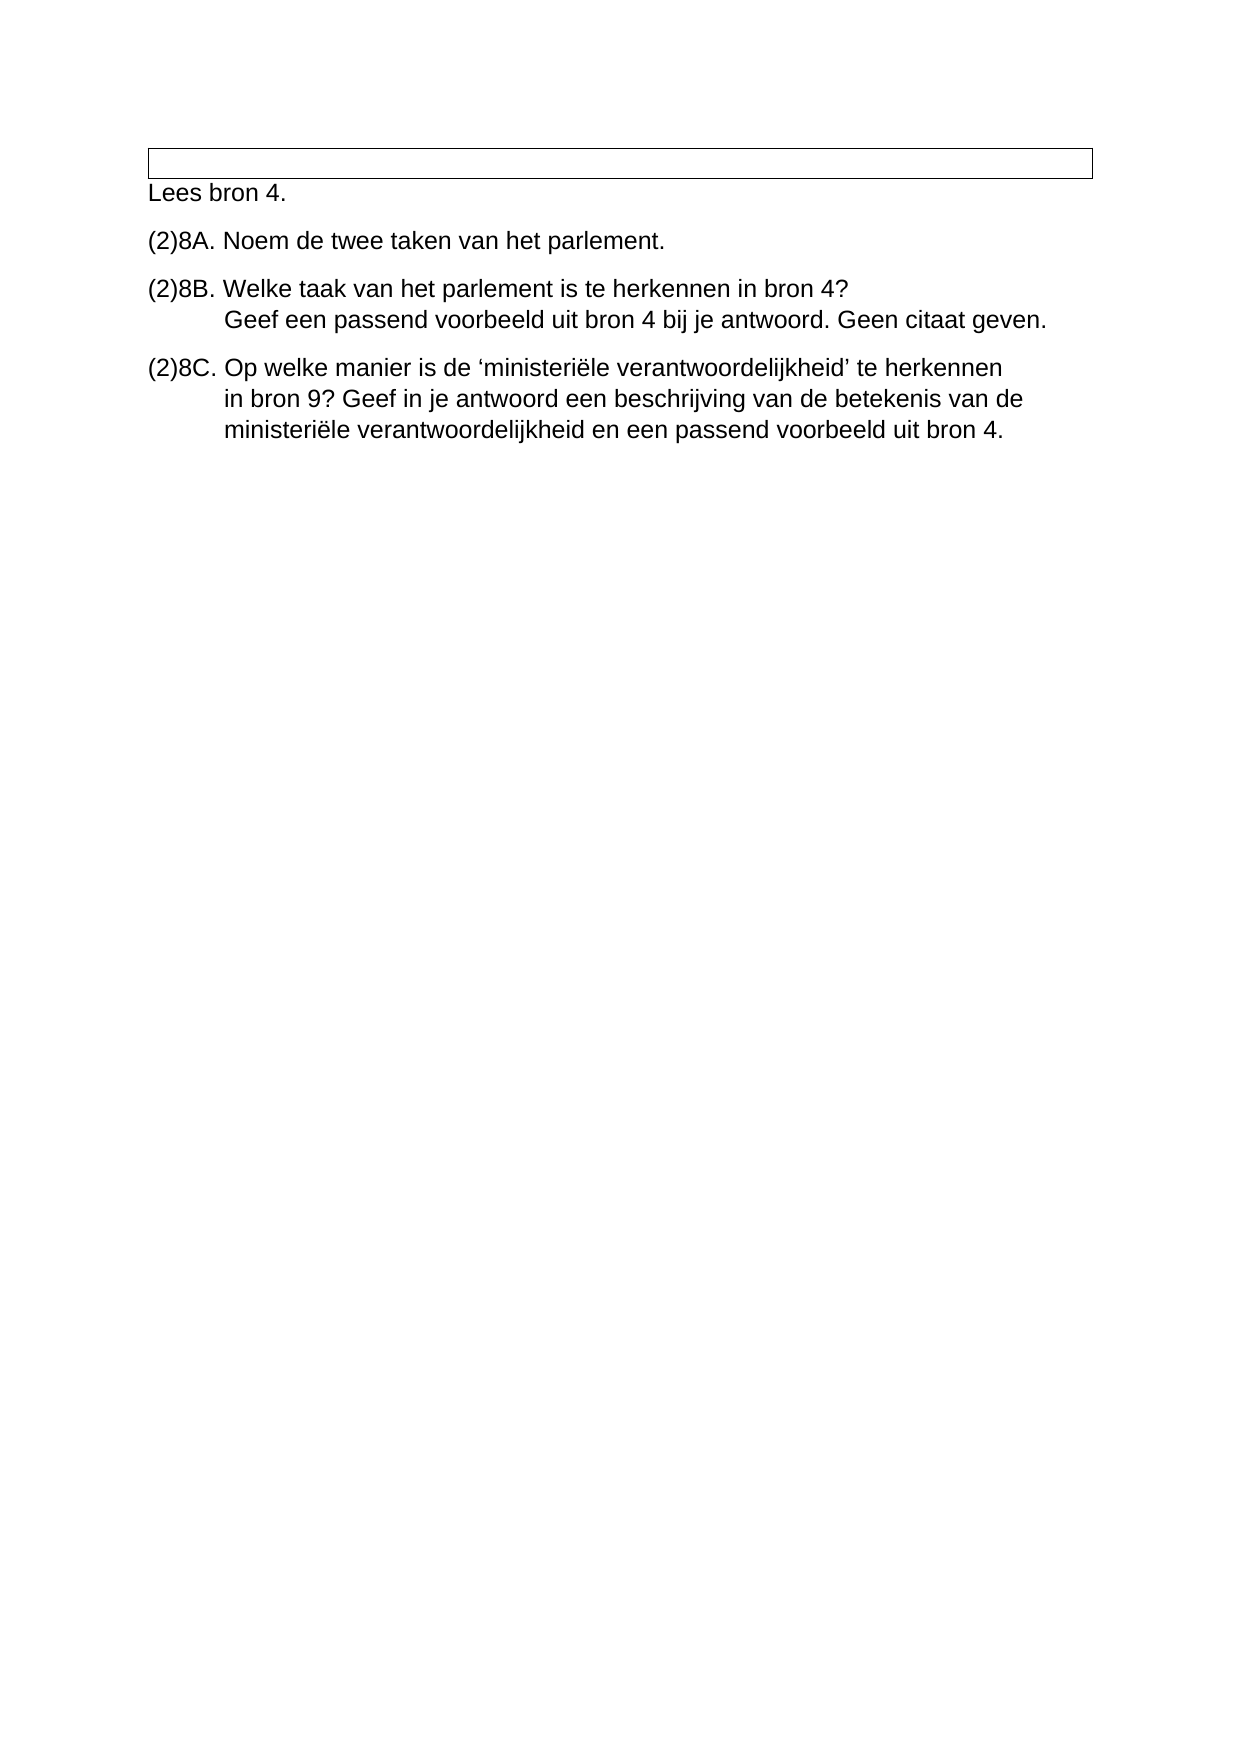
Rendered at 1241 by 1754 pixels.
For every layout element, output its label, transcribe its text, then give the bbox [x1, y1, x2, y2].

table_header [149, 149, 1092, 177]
text (2)8C. Op welke manier is de ‘ministeriële verantwoordelijkheid’ te herkennen in bron 9? Geef in je antwoord een beschrijving van de betekenis van de ministeriële verantwoordelijkheid en een passend voorbeeld uit bron 4. [148, 353, 1093, 443]
text Lees bron 4. [148, 179, 1093, 207]
text (2)8A. Noem de twee taken van het parlement. [148, 226, 1093, 255]
text (2)8B. Welke taak van het parlement is te herkennen in bron 4? Geef een passend voorbeeld uit bron 4 bij je antwoord. Geen citaat geven. [148, 274, 1093, 334]
